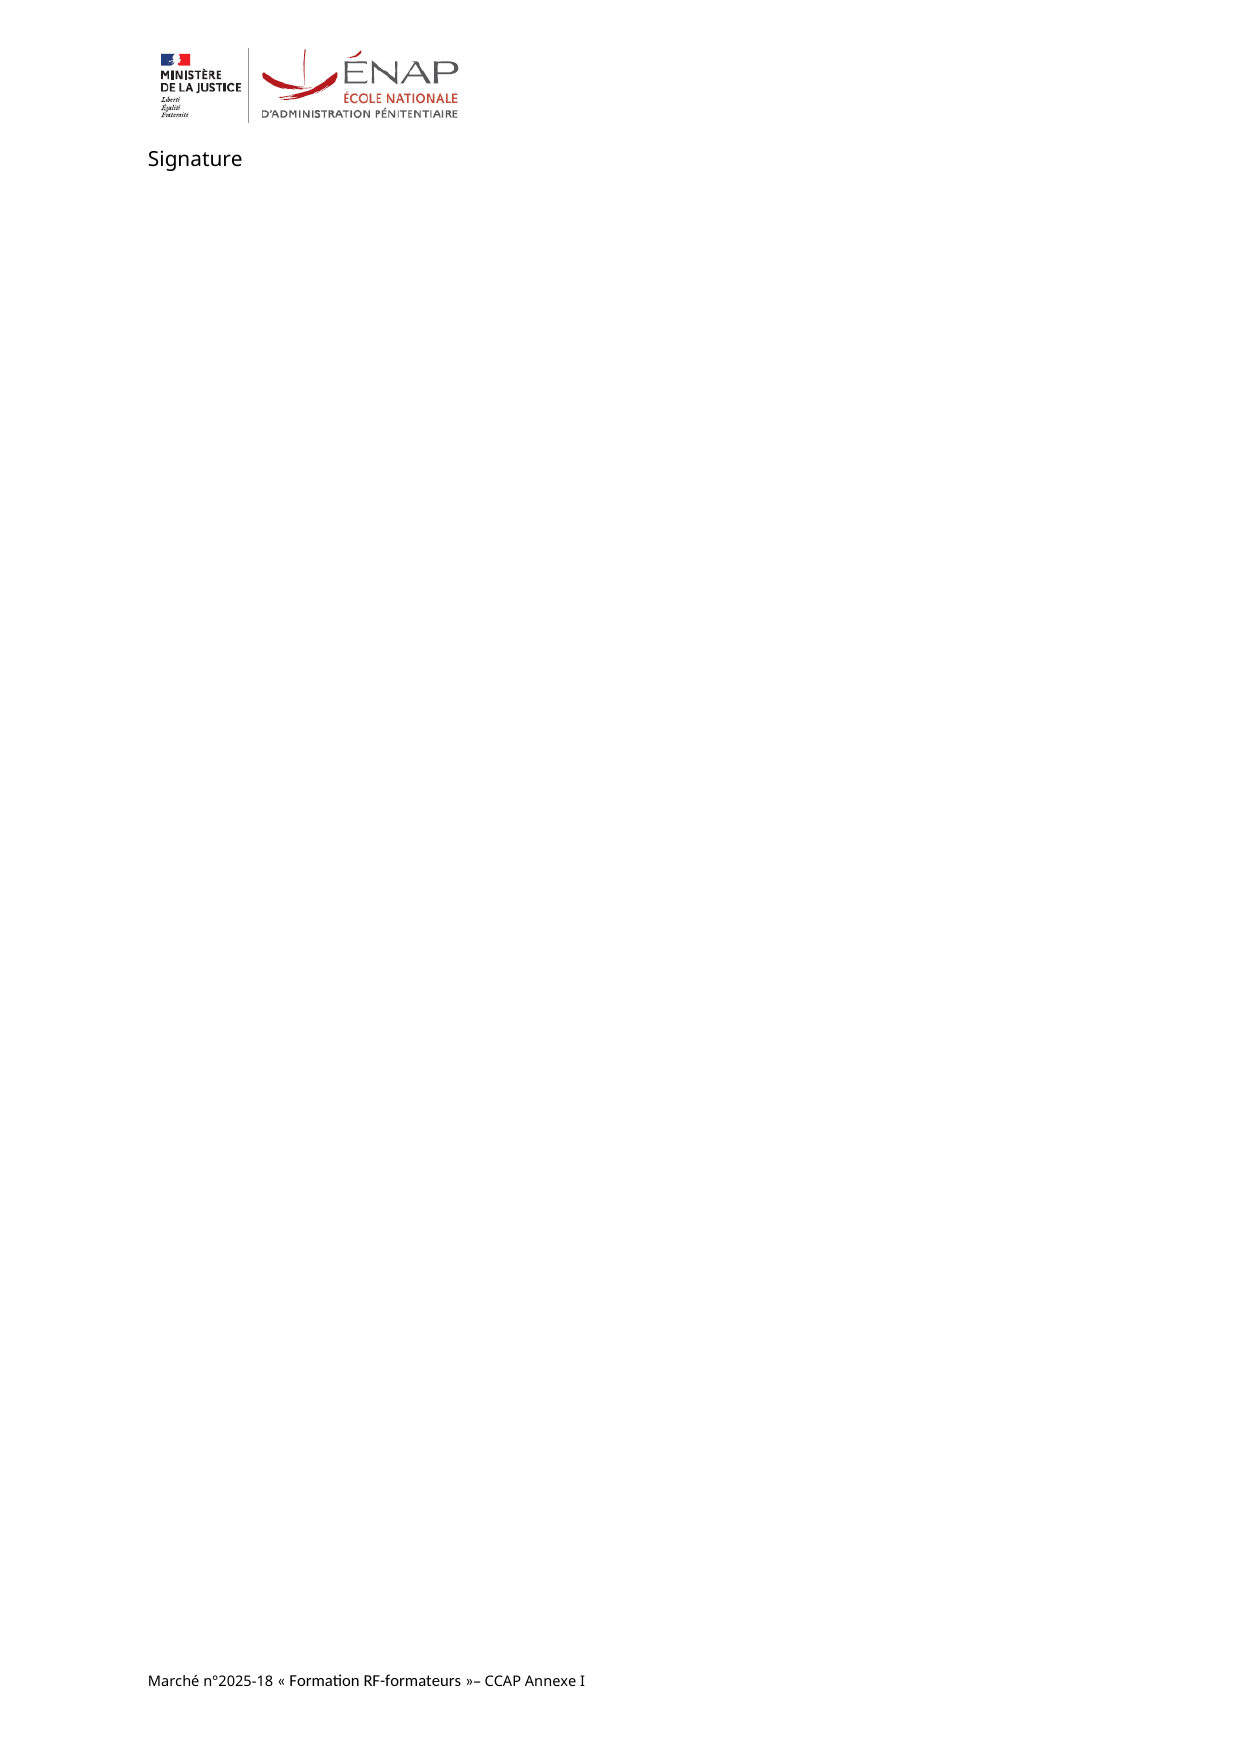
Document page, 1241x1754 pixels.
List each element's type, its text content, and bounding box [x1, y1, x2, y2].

text Signature [148, 144, 1092, 172]
